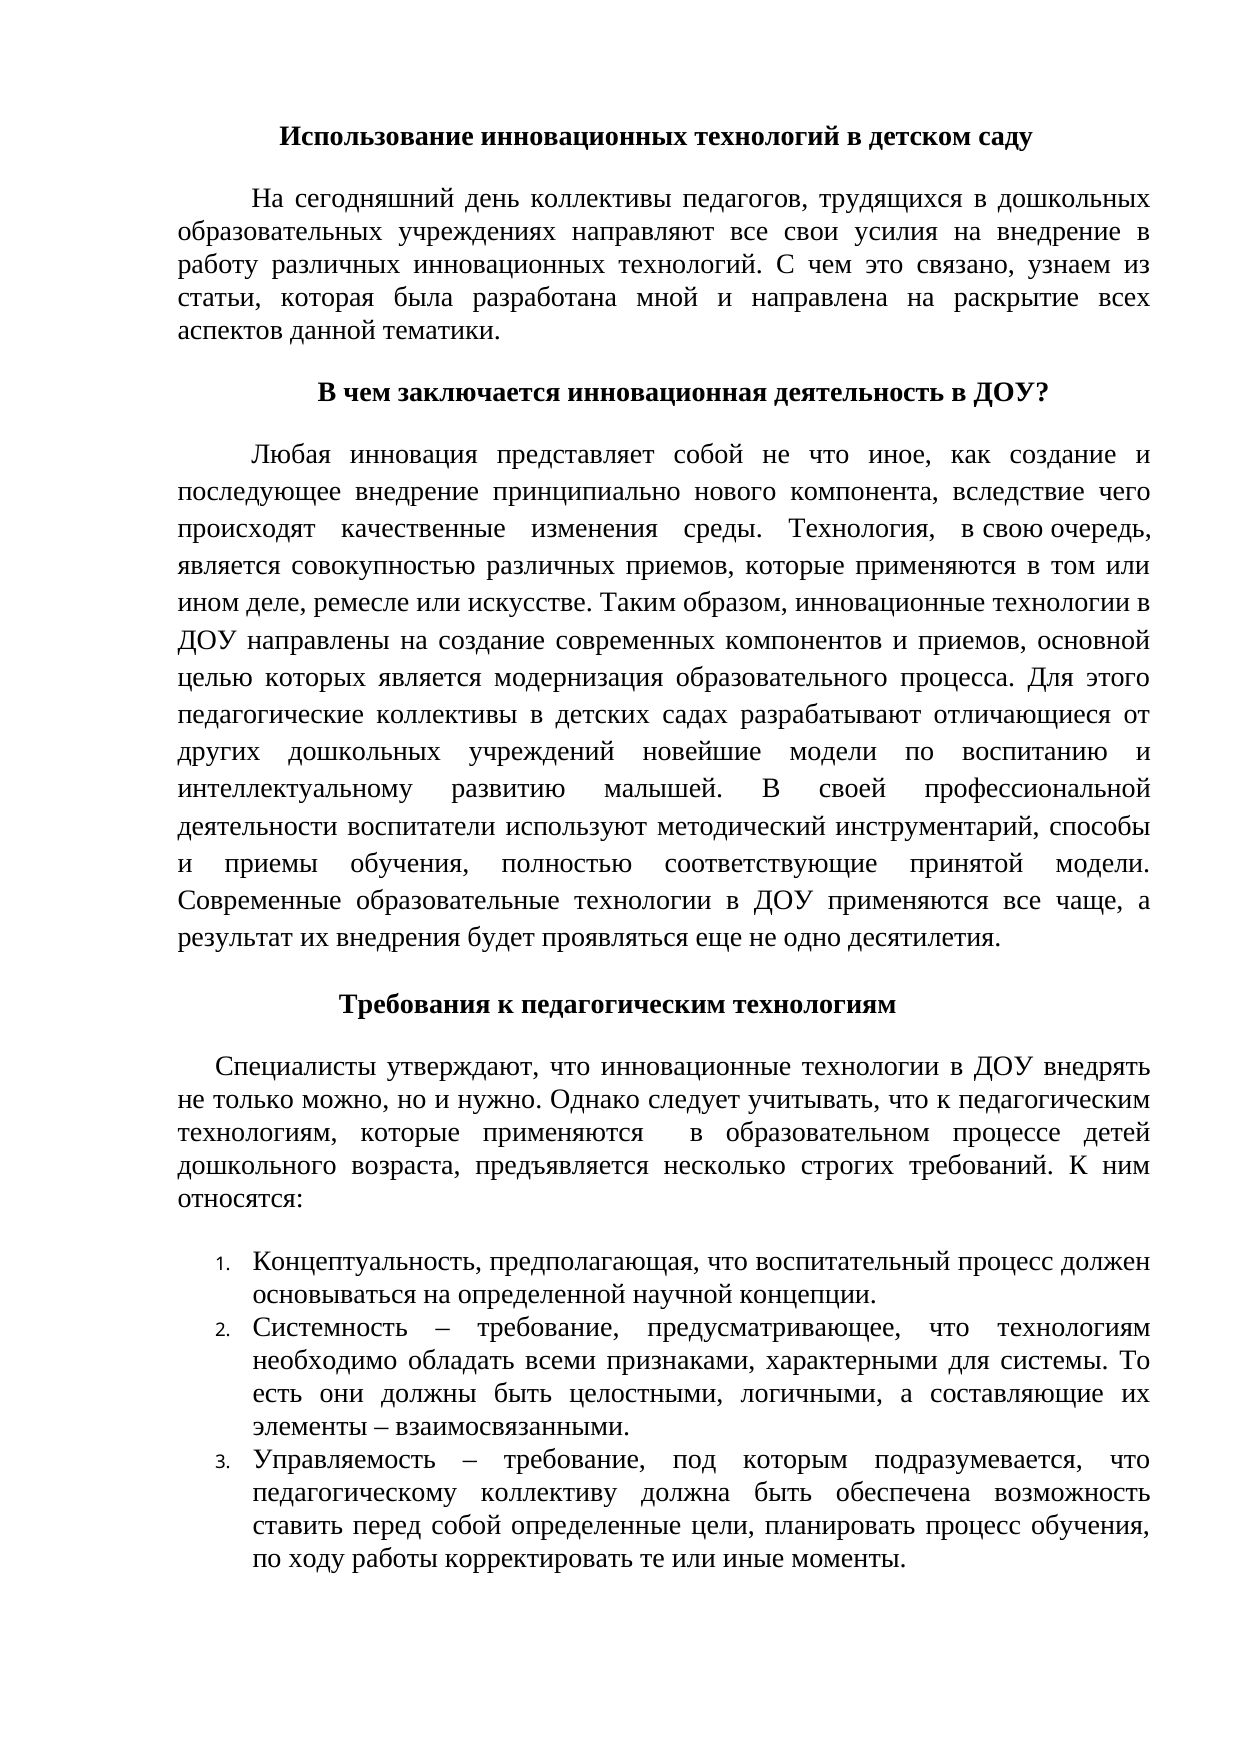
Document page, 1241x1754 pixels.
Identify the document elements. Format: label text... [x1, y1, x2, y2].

text В чем заключается инновационная деятельность в ДОУ? [177, 374, 1152, 408]
text Требования к педагогическим технологиям [251, 987, 1152, 1019]
text Специалисты утверждают, что инновационные технологии в ДОУ внедрять не только можно, но и нужно. Однако следует учитывать, что к педагогическим технологиям, которые применяются в образовательном процессе детей дошкольного возраста, предъявляется несколько строгих требований. К ним относятся: [177, 1049, 1152, 1214]
list Концептуальность, предполагающая, что воспитательный процесс должен основываться на определенной научной концепции. [215, 1243, 1152, 1309]
list Системность – требование, предусматривающее, что технологиям необходимо обладать всеми признаками, характерными для системы. То есть они должны быть целостными, логичными, а составляющие их элементы – взаимосвязанными. [215, 1338, 1152, 1470]
text Использование инновационных технологий в детском саду [251, 118, 1152, 151]
text На сегодняшний день коллективы педагогов, трудящихся в дошкольных образовательных учреждениях направляют все свои усилия на внедрение в работу различных инновационных технологий. С чем это связано, узнаем из статьи, которая была разработана мной и направлена на раскрытие всех аспектов данной тематики. [177, 180, 1152, 345]
text Любая инновация представляет собой не что иное, как создание и последующее внедрение принципиально нового компонента, вследствие чего происходят качественные изменения среды. Технология, в свою очередь, является совокупностью различных приемов, которые применяются в том или ином деле, ремесле или искусстве. Таким образом, инновационные технологии в ДОУ направлены на создание современных компонентов и приемов, основной целью которых является модернизация образовательного процесса. Для этого педагогические коллективы в детских садах разрабатывают отличающиеся от других дошкольных учреждений новейшие модели по воспитанию и интеллектуальному развитию малышей. В своей профессиональной деятельности воспитатели используют методический инструментарий, способы и приемы обучения, полностью соответствующие принятой модели. Современные образовательные технологии в ДОУ применяются все чаще, а результат их внедрения будет проявляться еще не одно десятилетия. [177, 437, 1152, 953]
list Управляемость – требование, под которым подразумевается, что педагогическому коллективу должна быть обеспечена возможность ставить перед собой определенные цели, планировать процесс обучения, по ходу работы корректировать те или иные моменты. [215, 1499, 1152, 1632]
